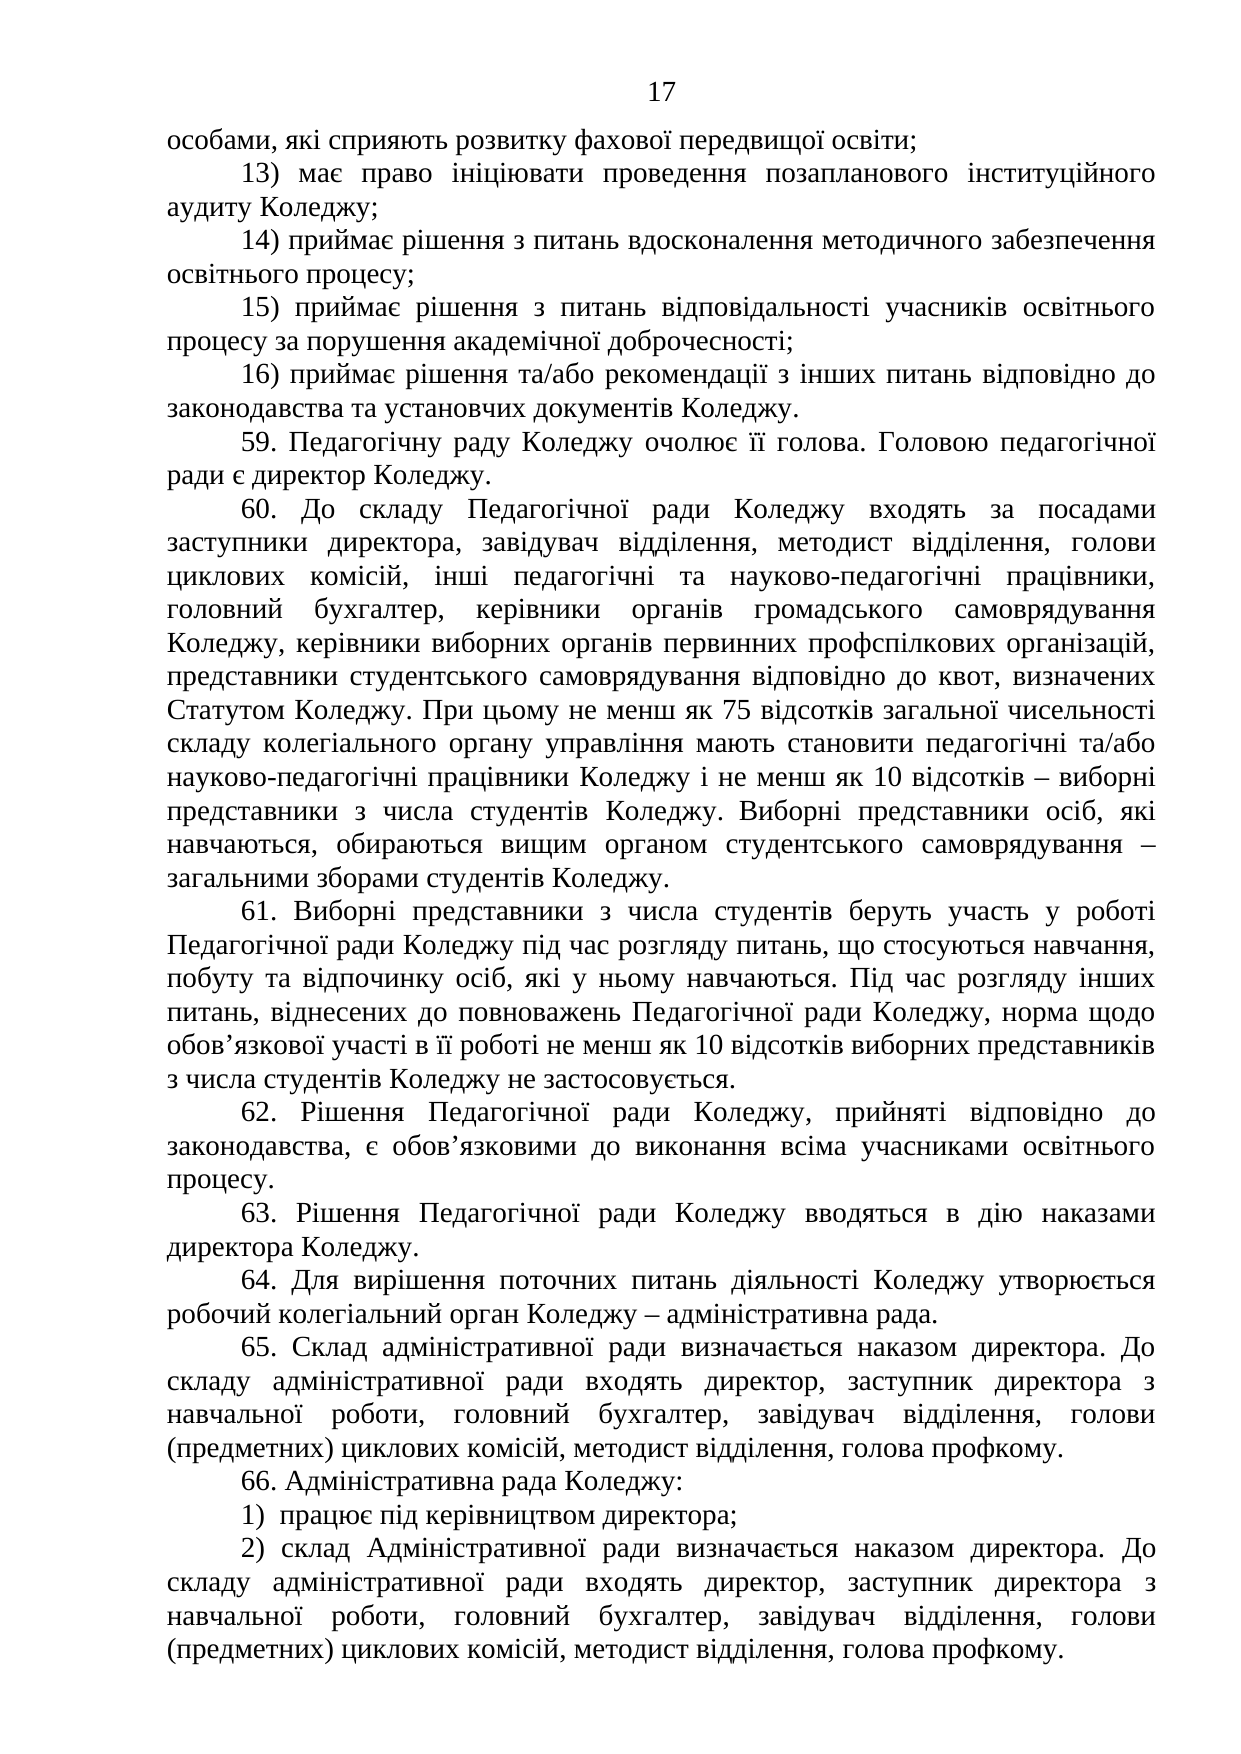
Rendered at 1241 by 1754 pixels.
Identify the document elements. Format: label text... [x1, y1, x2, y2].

text 66. Адміністративна рада Коледжу: [167, 1463, 1156, 1497]
text 59. Педагогічну раду Коледжу очолює її голова. Головою педагогічної ради є директор Коледжу. [167, 424, 1156, 491]
text 60. До складу Педагогічної ради Коледжу входять за посадами заступники директора, завідувач відділення, методист відділення, голови циклових комісій, інші педагогічні та науково-педагогічні працівники, головний бухгалтер, керівники органів громадського самоврядування Коледжу, керівники виборних органів первинних профспілкових організацій, представники студентського самоврядування відповідно до квот, визначених Статутом Коледжу. При цьому не менш як 75 відсотків загальної чисельності складу колегіального органу управління мають становити педагогічні та/або науково-педагогічні працівники Коледжу і не менш як 10 відсотків ‒ виборні представники з числа студентів Коледжу. Виборні представники осіб, які навчаються, обираються вищим органом студентського самоврядування – загальними зборами студентів Коледжу. [167, 793, 1156, 893]
text 13) має право ініціювати проведення позапланового інституційного аудиту Коледжу; [167, 155, 1156, 222]
text 1) працює під керівництвом директора; [167, 1497, 1156, 1531]
text 60. До складу Педагогічної ради Коледжу входять за посадами заступники директора, завідувач відділення, методист відділення, голови циклових комісій, інші педагогічні та науково-педагогічні працівники, головний бухгалтер, керівники органів громадського самоврядування Коледжу, керівники виборних органів первинних профспілкових організацій, представники студентського самоврядування відповідно до квот, визначених Статутом Коледжу. При цьому не менш як 75 відсотків загальної чисельності складу колегіального органу управління мають становити педагогічні та/або науково-педагогічні працівники Коледжу і не менш як 10 відсотків ‒ виборні представники з числа студентів Коледжу. Виборні представники осіб, які навчаються, обираються вищим органом студентського самоврядування – загальними зборами студентів Коледжу. [167, 491, 1156, 726]
text 14) приймає рішення з питань вдосконалення методичного забезпечення освітнього процесу; [167, 222, 1156, 289]
text 61. Виборні представники з числа студентів беруть участь у роботі Педагогічної ради Коледжу під час розгляду питань, що стосуються навчання, побуту та відпочинку осіб, які у ньому навчаються. Під час розгляду інших питань, віднесених до повноважень Педагогічної ради Коледжу, норма щодо обов’язкової участі в її роботі не менш як 10 відсотків виборних представників з числа студентів Коледжу не застосовується. [167, 893, 1156, 1094]
text 63. Рішення Педагогічної ради Коледжу вводяться в дію наказами директора Коледжу. [167, 1195, 1156, 1262]
text 65. Склад адміністративної ради визначається наказом директора. До складу адміністративної ради входять директор, заступник директора з навчальної роботи, головний бухгалтер, завідувач відділення, голови (предметних) циклових комісій, методист відділення, голова профкому. [167, 1329, 1156, 1463]
text 15) приймає рішення з питань відповідальності учасників освітнього процесу за порушення академічної доброчесності; [167, 289, 1156, 357]
text 16) приймає рішення та/або рекомендації з інших питань відповідно до законодавства та установчих документів Коледжу. [167, 357, 1156, 424]
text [167, 122, 1156, 155]
text 2) склад Адміністративної ради визначається наказом директора. До складу адміністративної ради входять директор, заступник директора з навчальної роботи, головний бухгалтер, завідувач відділення, голови (предметних) циклових комісій, методист відділення, голова профкому. [167, 1531, 1156, 1665]
text 64. Для вирішення поточних питань діяльності Коледжу утворюється робочий колегіальний орган Коледжу ‒ адміністративна рада. [167, 1262, 1156, 1329]
text 62. Рішення Педагогічної ради Коледжу, прийняті відповідно до законодавства, є обов’язковими до виконання всіма учасниками освітнього процесу. [167, 1094, 1156, 1195]
